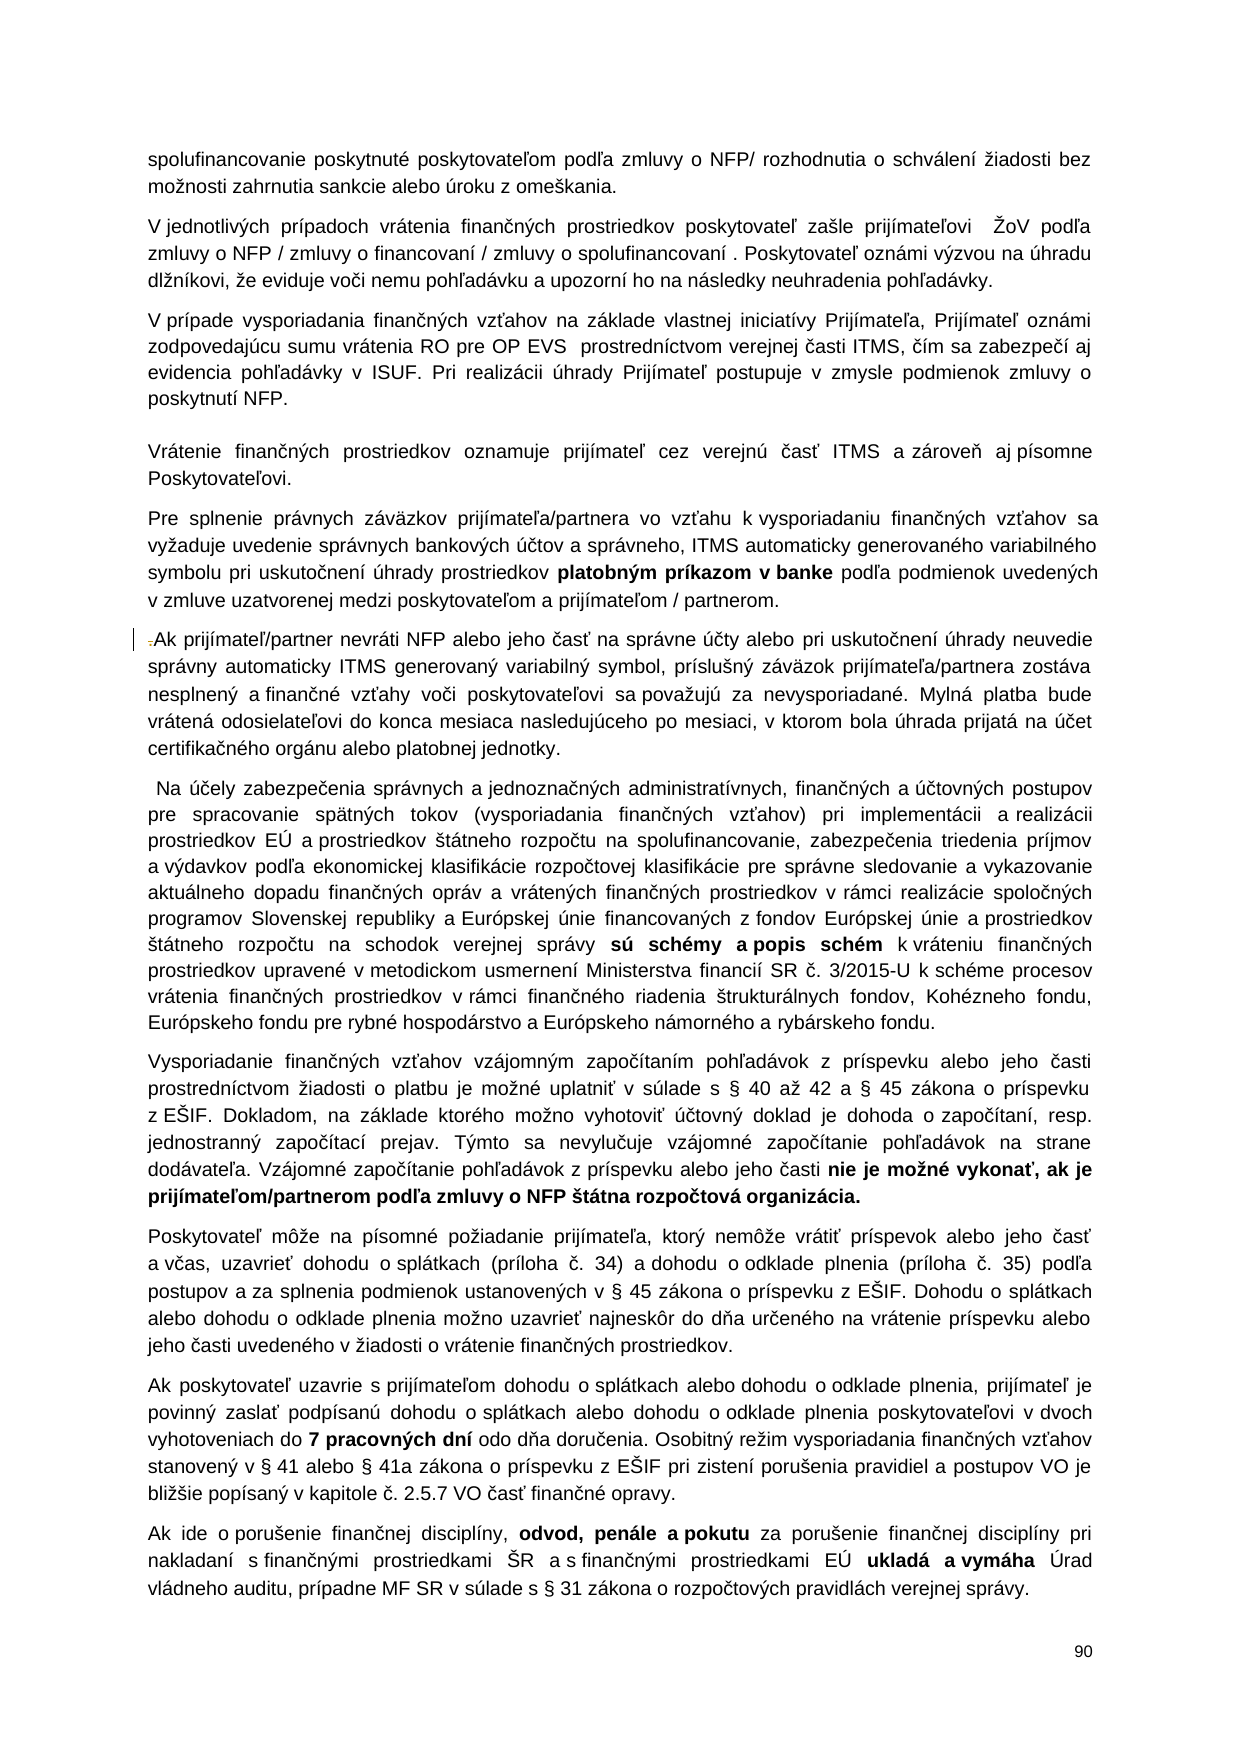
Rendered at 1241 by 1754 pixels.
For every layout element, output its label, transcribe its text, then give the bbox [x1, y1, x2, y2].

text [148, 148, 1092, 198]
text Ak prijímateľ/partner nevráti NFP alebo jeho časť na správne účty alebo pri uskutočnení úhrady neuvedie správny automaticky ITMS generovaný variabilný symbol, príslušný záväzok prijímateľa/partnera zostáva nesplnený a finančné vzťahy voči poskytovateľovi sa považujú za nevysporiadané. Mylná platba bude vrátená odosielateľovi do konca mesiaca nasledujúceho po mesiaci, v ktorom bola úhrada prijatá na účet certifikačného orgánu alebo platobnej jednotky. [148, 628, 1092, 759]
text Pre splnenie právnych záväzkov prijímateľa/partnera vo vzťahu k vysporiadaniu finančných vzťahov sa vyžaduje uvedenie správnych bankových účtov a správneho, ITMS automaticky generovaného variabilného symbolu pri uskutočnení úhrady prostriedkov platobným príkazom v banke podľa podmienok uvedených v zmluve uzatvorenej medzi poskytovateľom a prijímateľom / partnerom. [148, 507, 1098, 611]
text Vysporiadanie finančných vzťahov vzájomným započítaním pohľadávok z príspevku alebo jeho časti prostredníctvom žiadosti o platbu je možné uplatniť v súlade s § 40 až 42 a § 45 zákona o príspevku z EŠIF. Dokladom, na základe ktorého možno vyhotoviť účtovný doklad je dohoda o započítaní, resp. jednostranný započítací prejav. Týmto sa nevylučuje vzájomné započítanie pohľadávok na strane dodávateľa. Vzájomné započítanie pohľadávok z príspevku alebo jeho časti nie je možné vykonať, ak je prijímateľom/partnerom podľa zmluvy o NFP štátna rozpočtová organizácia. [148, 1049, 1092, 1208]
text Ak poskytovateľ uzavrie s prijímateľom dohodu o splátkach alebo dohodu o odklade plnenia, prijímateľ je povinný zaslať podpísanú dohodu o splátkach alebo dohodu o odklade plnenia poskytovateľovi v dvoch vyhotoveniach do 7 pracovných dní odo dňa doručenia. Osobitný režim vysporiadania finančných vzťahov stanovený v § 41 alebo § 41a zákona o príspevku z EŠIF pri zistení porušenia pravidiel a postupov VO je bližšie popísaný v kapitole č. 2.5.7 VO časť finančné opravy. [148, 1373, 1092, 1505]
text Na účely zabezpečenia správnych a jednoznačných administratívnych, finančných a účtovných postupov pre spracovanie spätných tokov (vysporiadania finančných vzťahov) pri implementácii a realizácii prostriedkov EÚ a prostriedkov štátneho rozpočtu na spolufinancovanie, zabezpečenia triedenia príjmov a výdavkov podľa ekonomickej klasifikácie rozpočtovej klasifikácie pre správne sledovanie a vykazovanie aktuálneho dopadu finančných opráv a vrátených finančných prostriedkov v rámci realizácie spoločných programov Slovenskej republiky a Európskej únie financovaných z fondov Európskej únie a prostriedkov štátneho rozpočtu na schodok verejnej správy sú schémy a popis schém k vráteniu finančných prostriedkov upravené v metodickom usmernení Ministerstva financií SR č. 3/2015-U k schéme procesov vrátenia finančných prostriedkov v rámci finančného riadenia štrukturálnych fondov, Kohézneho fondu, Európskeho fondu pre rybné hospodárstvo a Európskeho námorného a rybárskeho fondu. [148, 777, 1092, 1034]
text Vrátenie finančných prostriedkov oznamuje prijímateľ cez verejnú časť ITMS a zároveň aj písomne Poskytovateľovi. [148, 440, 1092, 490]
text V prípade vysporiadania finančných vzťahov na základe vlastnej iniciatívy Prijímateľa, Prijímateľ oznámi zodpovedajúcu sumu vrátenia RO pre OP EVS prostredníctvom verejnej časti ITMS, čím sa zabezpečí aj evidencia pohľadávky v ISUF. Pri realizácii úhrady Prijímateľ postupuje v zmysle podmienok zmluvy o poskytnutí NFP. [148, 309, 1092, 409]
text Poskytovateľ môže na písomné požiadanie prijímateľa, ktorý nemôže vrátiť príspevok alebo jeho časť a včas, uzavrieť dohodu o splátkach (príloha č. 34) a dohodu o odklade plnenia (príloha č. 35) podľa postupov a za splnenia podmienok ustanovených v § 45 zákona o príspevku z EŠIF. Dohodu o splátkach alebo dohodu o odklade plnenia možno uzavrieť najneskôr do dňa určeného na vrátenie príspevku alebo jeho časti uvedeného v žiadosti o vrátenie finančných prostriedkov. [148, 1225, 1092, 1357]
text V jednotlivých prípadoch vrátenia finančných prostriedkov poskytovateľ zašle prijímateľovi ŽoV podľa zmluvy o NFP / zmluvy o financovaní / zmluvy o spolufinancovaní . Poskytovateľ oznámi výzvou na úhradu dlžníkovi, že eviduje voči nemu pohľadávku a upozorní ho na následky neuhradenia pohľadávky. [148, 214, 1092, 292]
text Ak ide o porušenie finančnej disciplíny, odvod, penále a pokutu za porušenie finančnej disciplíny pri nakladaní s finančnými prostriedkami ŠR a s finančnými prostriedkami EÚ ukladá a vymáha Úrad vládneho auditu, prípadne MF SR v súlade s § 31 zákona o rozpočtových pravidlách verejnej správy. [148, 1522, 1092, 1599]
